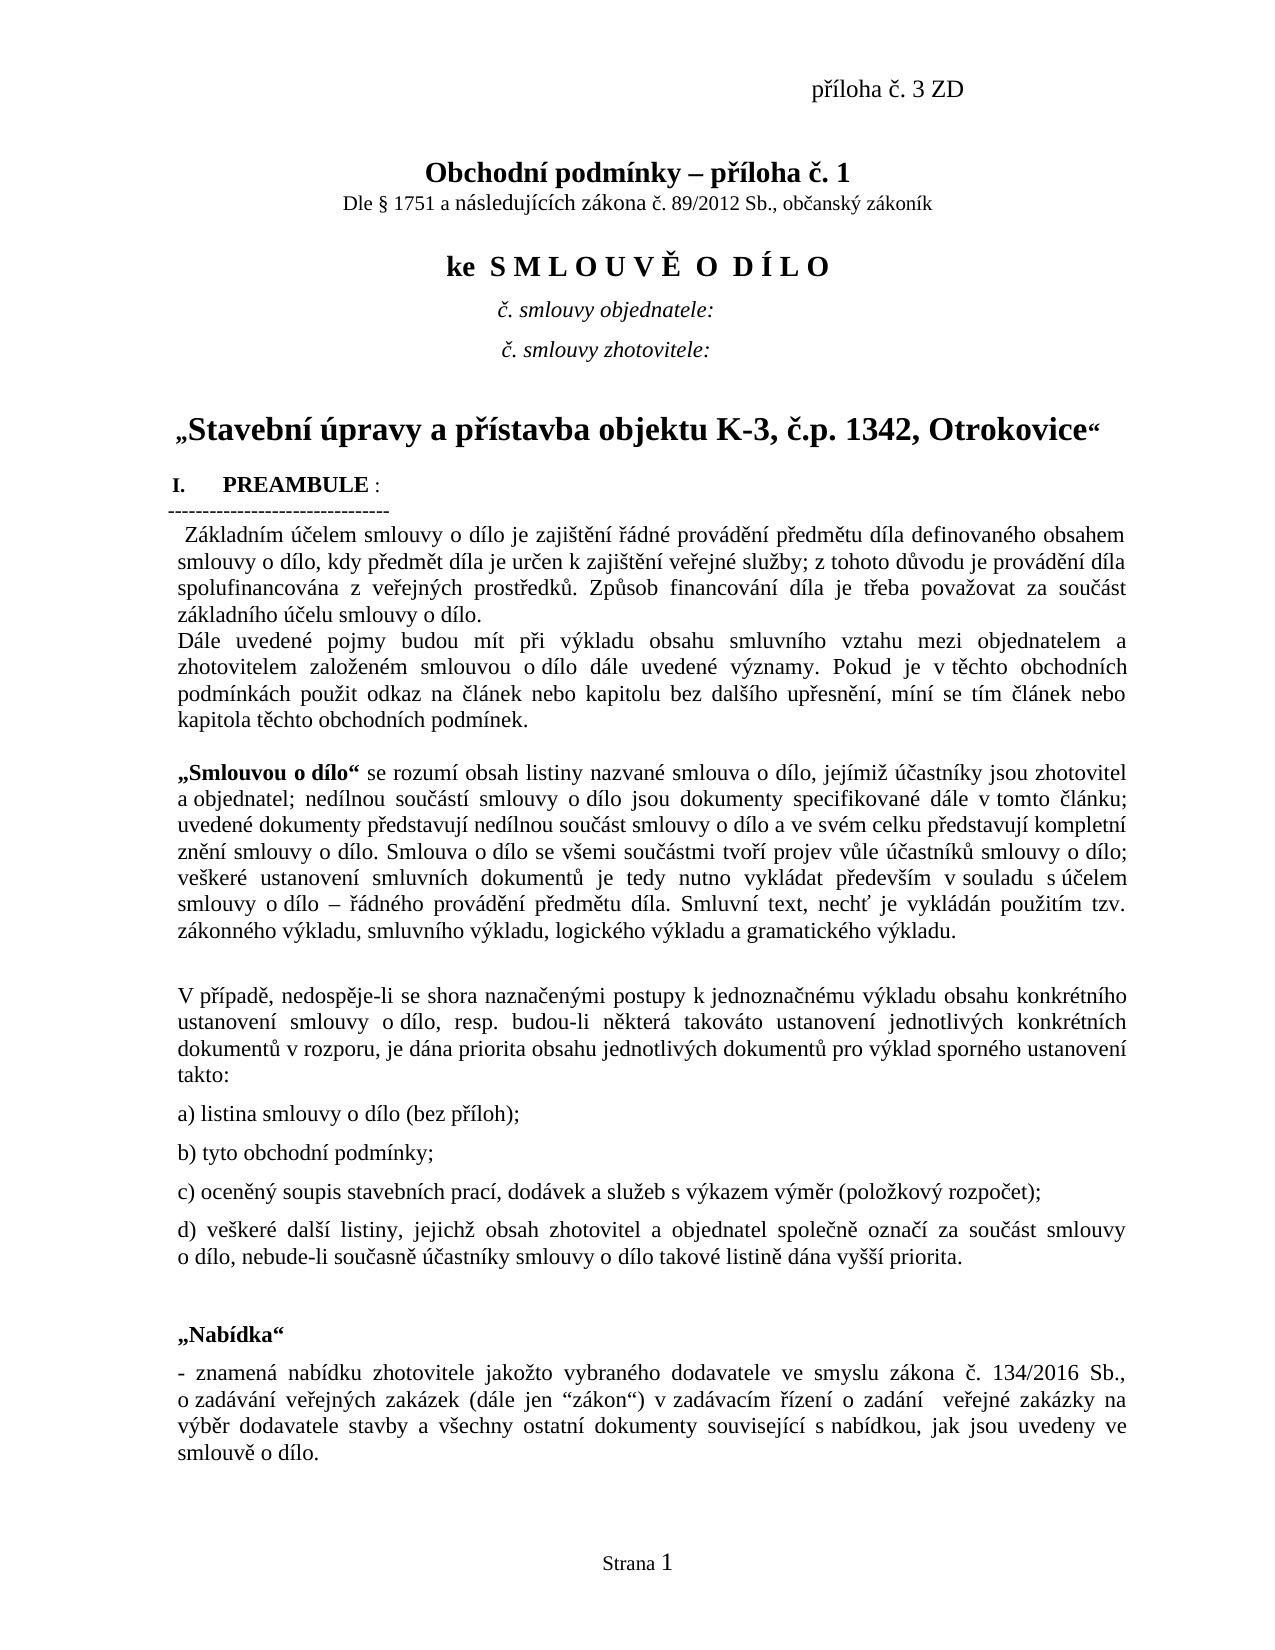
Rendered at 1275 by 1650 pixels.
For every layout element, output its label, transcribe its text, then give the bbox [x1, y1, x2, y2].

list c) oceněný soupis stavebních prací, dodávek a služeb s výkazem výměr (položkový rozpočet); [177, 1178, 1127, 1204]
text Základním účelem smlouvy o dílo je zajištění řádné provádění předmětu díla definovaného obsahem smlouvy o dílo, kdy předmět díla je určen k zajištění veřejné služby; z tohoto důvodu je provádění díla spolufinancována z veřejných prostředků. Způsob financování díla je třeba považovat za součást základního účelu smlouvy o dílo. [162, 522, 1127, 627]
text č. smlouvy zhotovitele: [148, 335, 1127, 363]
list Dále uvedené pojmy budou mít při výkladu obsahu smluvního vztahu mezi objednatelem a zhotovitelem založeném smlouvou o dílo dále uvedené významy. Pokud je v těchto obchodních podmínkách použit odkaz na článek nebo kapitolu bez dalšího upřesnění, míní se tím článek nebo kapitola těchto obchodních podmínek. [177, 627, 1127, 732]
list a) listina smlouvy o dílo (bez příloh); [177, 1100, 1127, 1126]
text „Stavební úpravy a přístavba objektu K-3, č.p. 1342, Otrokovice“ [148, 409, 1127, 447]
list d) veškeré další listiny, jejichž obsah zhotovitel a objednatel společně označí za součást smlouvy o dílo, nebude-li současně účastníky smlouvy o dílo takové listině dána vyšší priorita. [177, 1217, 1127, 1269]
list „Nabídka“ [177, 1321, 1127, 1347]
text ke S M L O U V Ě O D Í L O [148, 249, 1127, 282]
text č. smlouvy objednatele: [148, 295, 1127, 322]
text -------------------------------- [162, 497, 1127, 522]
list V případě, nedospěje-li se shora naznačenými postupy k jednoznačnému výkladu obsahu konkrétního ustanovení smlouvy o dílo, resp. budou-li některá takováto ustanovení jednotlivých konkrétních dokumentů v rozporu, je dána priorita obsahu jednotlivých dokumentů pro výklad sporného ustanovení takto: [177, 982, 1127, 1087]
list b) tyto obchodní podmínky; [177, 1139, 1127, 1165]
list PREAMBULE : [185, 471, 1127, 497]
list „Smlouvou o dílo“ se rozumí obsah listiny nazvané smlouva o dílo, jejímiž účastníky jsou zhotovitel a objednatel; nedílnou součástí smlouvy o dílo jsou dokumenty specifikované dále v tomto článku; uvedené dokumenty představují nedílnou součást smlouvy o dílo a ve svém celku představují kompletní znění smlouvy o dílo. Smlouva o dílo se všemi součástmi tvoří projev vůle účastníků smlouvy o dílo; veškeré ustanovení smluvních dokumentů je tedy nutno vykládat především v souladu s účelem smlouvy o dílo – řádného provádění předmětu díla. Smluvní text, nechť je vykládán použitím tzv. zákonného výkladu, smluvního výkladu, logického výkladu a gramatického výkladu. [177, 759, 1127, 943]
text Dle § 1751 a následujících zákona č. 89/2012 Sb., občanský zákoník [148, 189, 1127, 215]
text Obchodní podmínky – příloha č. 1 [148, 155, 1127, 189]
list - znamená nabídku zhotovitele jakožto vybraného dodavatele ve smyslu zákona č. 134/2016 Sb., o zadávání veřejných zakázek (dále jen “zákon“) v zadávacím řízení o zadání veřejné zakázky na výběr dodavatele stavby a všechny ostatní dokumenty související s nabídkou, jak jsou uvedeny ve smlouvě o dílo. [177, 1359, 1127, 1465]
